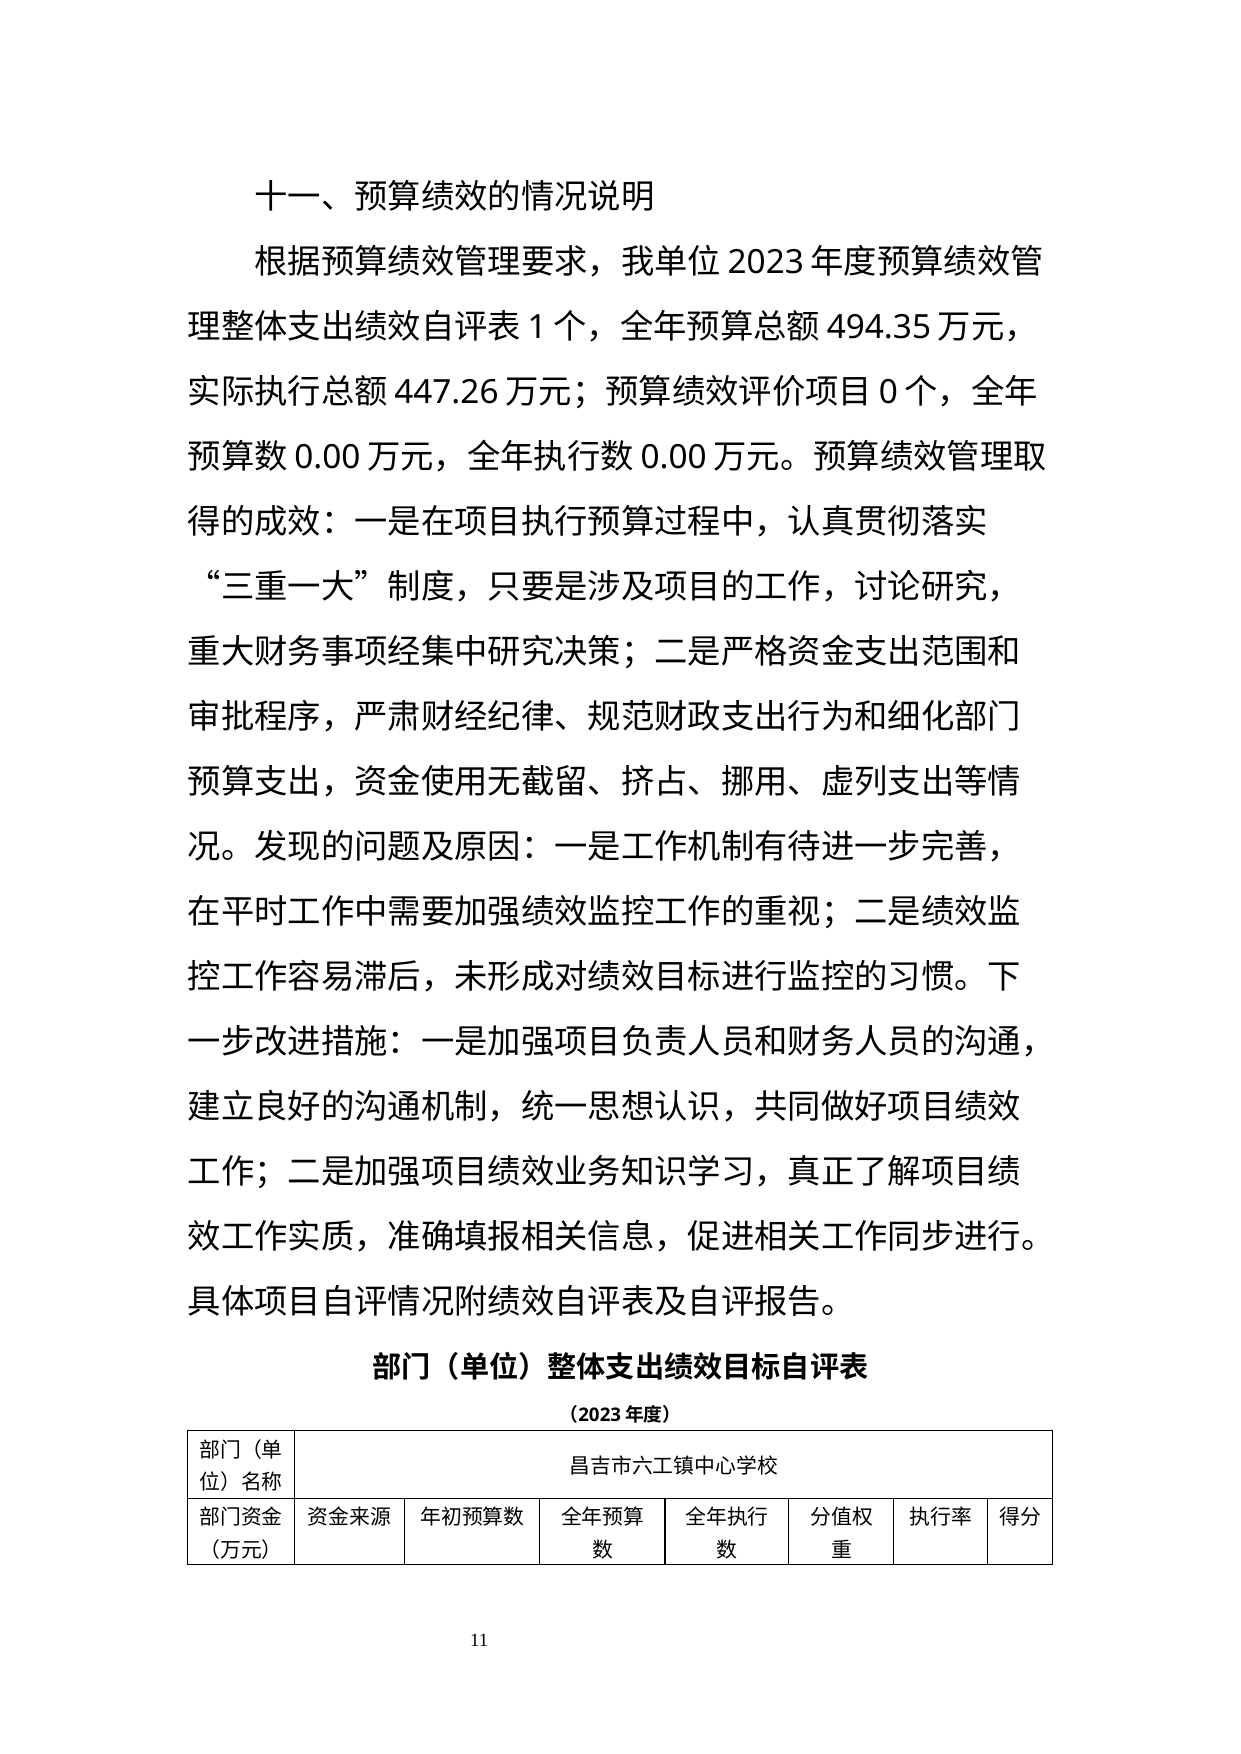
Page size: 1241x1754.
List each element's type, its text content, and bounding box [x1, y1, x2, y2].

table_cell 部门资金（万元） [188, 1499, 294, 1564]
table_cell 得分 [988, 1499, 1052, 1564]
text 部门（单位）整体支出绩效目标自评表 [187, 1332, 1053, 1397]
text 根据预算绩效管理要求，我单位2023年度预算绩效管理整体支出绩效自评表1个，全年预算总额494.35万元，实际执行总额447.26万元；预算绩效评价项目0个，全年预算数0.00万元，全年执行数0.00万元。预算绩效管理取得的成效：一是在项目执行预算过程中，认真贯彻落实“三重一大”制度，只要是涉及项目的工作，讨论研究，重大财务事项经集中研究决策；二是严格资金支出范围和审批程序，严肃财经纪律、规范财政支出行为和细化部门预算支出，资金使用无截留、挤占、挪用、虚列支出等情况。发现的问题及原因：一是工作机制有待进一步完善，在平时工作中需要加强绩效监控工作的重视；二是绩效监控工作容易滞后，未形成对绩效目标进行监控的习惯。下一步改进措施：一是加强项目负责人员和财务人员的沟通，建立良好的沟通机制，统一思想认识，共同做好项目绩效工作；二是加强项目绩效业务知识学习，真正了解项目绩效工作实质，准确填报相关信息，促进相关工作同步进行。具体项目自评情况附绩效自评表及自评报告。 [187, 227, 1053, 1332]
table_cell 执行率 [894, 1499, 987, 1564]
text 十一、预算绩效的情况说明 [187, 162, 1053, 227]
table_header 部门（单位）名称 [188, 1431, 294, 1498]
table_cell 全年执行数 [666, 1499, 788, 1564]
table_header 昌吉市六工镇中心学校 [295, 1431, 1052, 1498]
text （2023年度） [187, 1397, 1053, 1429]
table_cell 资金来源 [295, 1499, 404, 1564]
table_cell 全年预算数 [540, 1499, 664, 1564]
table_cell 分值权重 [789, 1499, 893, 1564]
table_cell 年初预算数 [405, 1499, 539, 1564]
